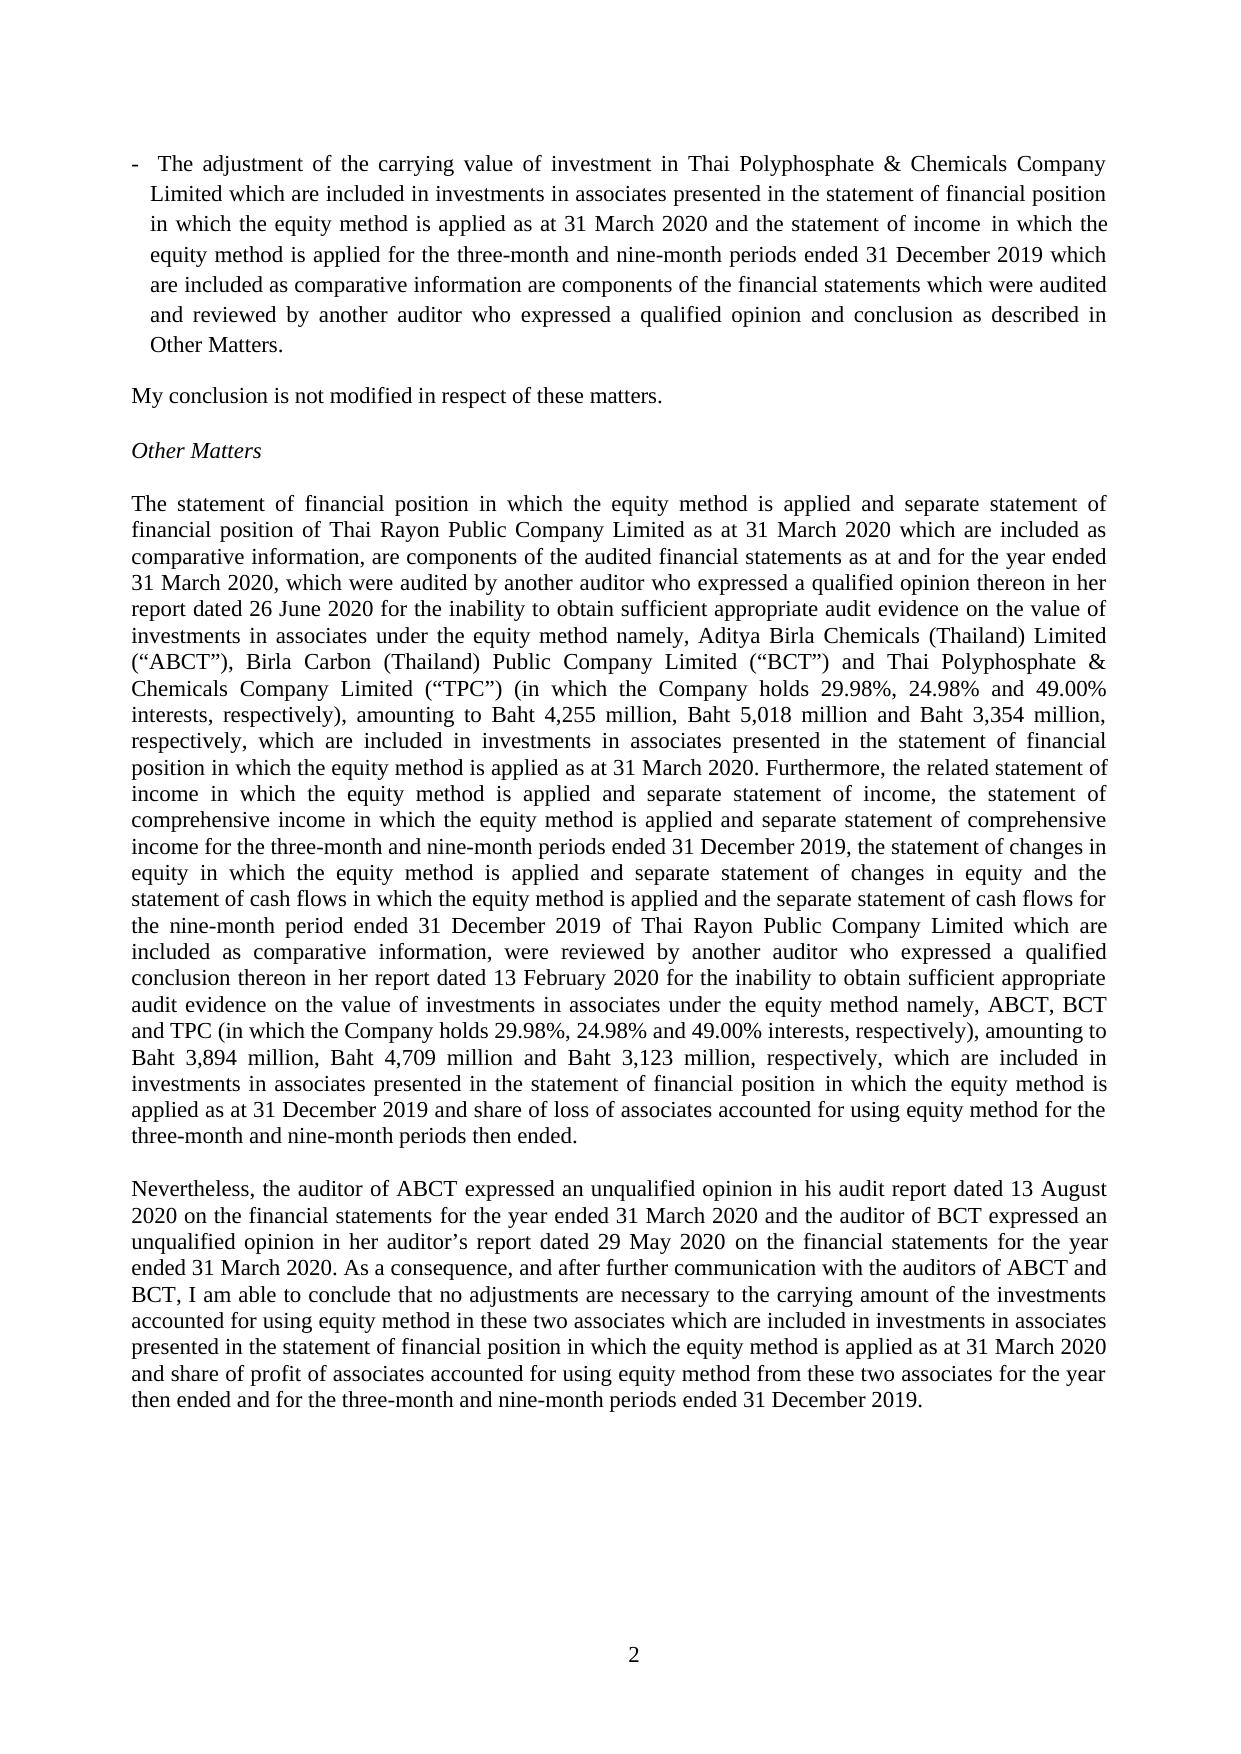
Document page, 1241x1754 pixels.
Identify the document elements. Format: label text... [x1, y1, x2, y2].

text The statement of financial position in which the equity method is applied and separate statement of financial position of Thai Rayon Public Company Limited as at 31 March 2020 which are included as comparative information, are components of the audited financial statements as at and for the year ended 31 March 2020, which were audited by another auditor who expressed a qualified opinion thereon in her report dated 26 June 2020 for the inability to obtain sufficient appropriate audit evidence on the value of investments in associates under the equity method namely, Aditya Birla Chemicals (Thailand) Limited (“ABCT”), Birla Carbon (Thailand) Public Company Limited (“BCT”) and Thai Polyphosphate & Chemicals Company Limited (“TPC”) (in which the Company holds 29.98%, 24.98% and 49.00% interests, respectively), amounting to Baht 4,255 million, Baht 5,018 million and Baht 3,354 million, respectively, which are included in investments in associates presented in the statement of financial position in which the equity method is applied as at 31 March 2020. Furthermore, the related statement of income in which the equity method is applied and separate statement of income, the statement of comprehensive income in which the equity method is applied and separate statement of comprehensive income for the three-month and nine-month periods ended 31 December 2019, the statement of changes in equity in which the equity method is applied and separate statement of changes in equity and the statement of cash flows in which the equity method is applied and the separate statement of cash flows for the nine-month period ended 31 December 2019 of Thai Rayon Public Company Limited which are included as comparative information, were reviewed by another auditor who expressed a qualified conclusion thereon in her report dated 13 February 2020 for the inability to obtain sufficient appropriate audit evidence on the value of investments in associates under the equity method namely, ABCT, BCT and TPC (in which the Company holds 29.98%, 24.98% and 49.00% interests, respectively), amounting to Baht 3,894 million, Baht 4,709 million and Baht 3,123 million, respectively, which are included in investments in associates presented in the statement of financial position in which the equity method is applied as at 31 December 2019 and share of loss of associates accounted for using equity method for the three-month and nine-month periods then ended. [131, 490, 1108, 1149]
text Nevertheless, the auditor of ABCT expressed an unqualified opinion in his audit report dated 13 August 2020 on the financial statements for the year ended 31 March 2020 and the auditor of BCT expressed an unqualified opinion in her auditor’s report dated 29 May 2020 on the financial statements for the year ended 31 March 2020. As a consequence, and after further communication with the auditors of ABCT and BCT, I am able to conclude that no adjustments are necessary to the carrying amount of the investments accounted for using equity method in these two associates which are included in investments in associates presented in the statement of financial position in which the equity method is applied as at 31 March 2020 and share of profit of associates accounted for using equity method from these two associates for the year then ended and for the three-month and nine-month periods ended 31 December 2019. [131, 1175, 1108, 1412]
text My conclusion is not modified in respect of these matters. [131, 382, 1108, 409]
list - The adjustment of the carrying value of investment in Thai Polyphosphate & Chemicals Company Limited which are included in investments in associates presented in the statement of financial position in which the equity method is applied as at 31 March 2020 and the statement of income in which the equity method is applied for the three-month and nine-month periods ended 31 December 2019 which are included as comparative information are components of the financial statements which were audited and reviewed by another auditor who expressed a qualified opinion and conclusion as described in Other Matters. [131, 150, 1108, 358]
text Other Matters [131, 437, 1108, 464]
